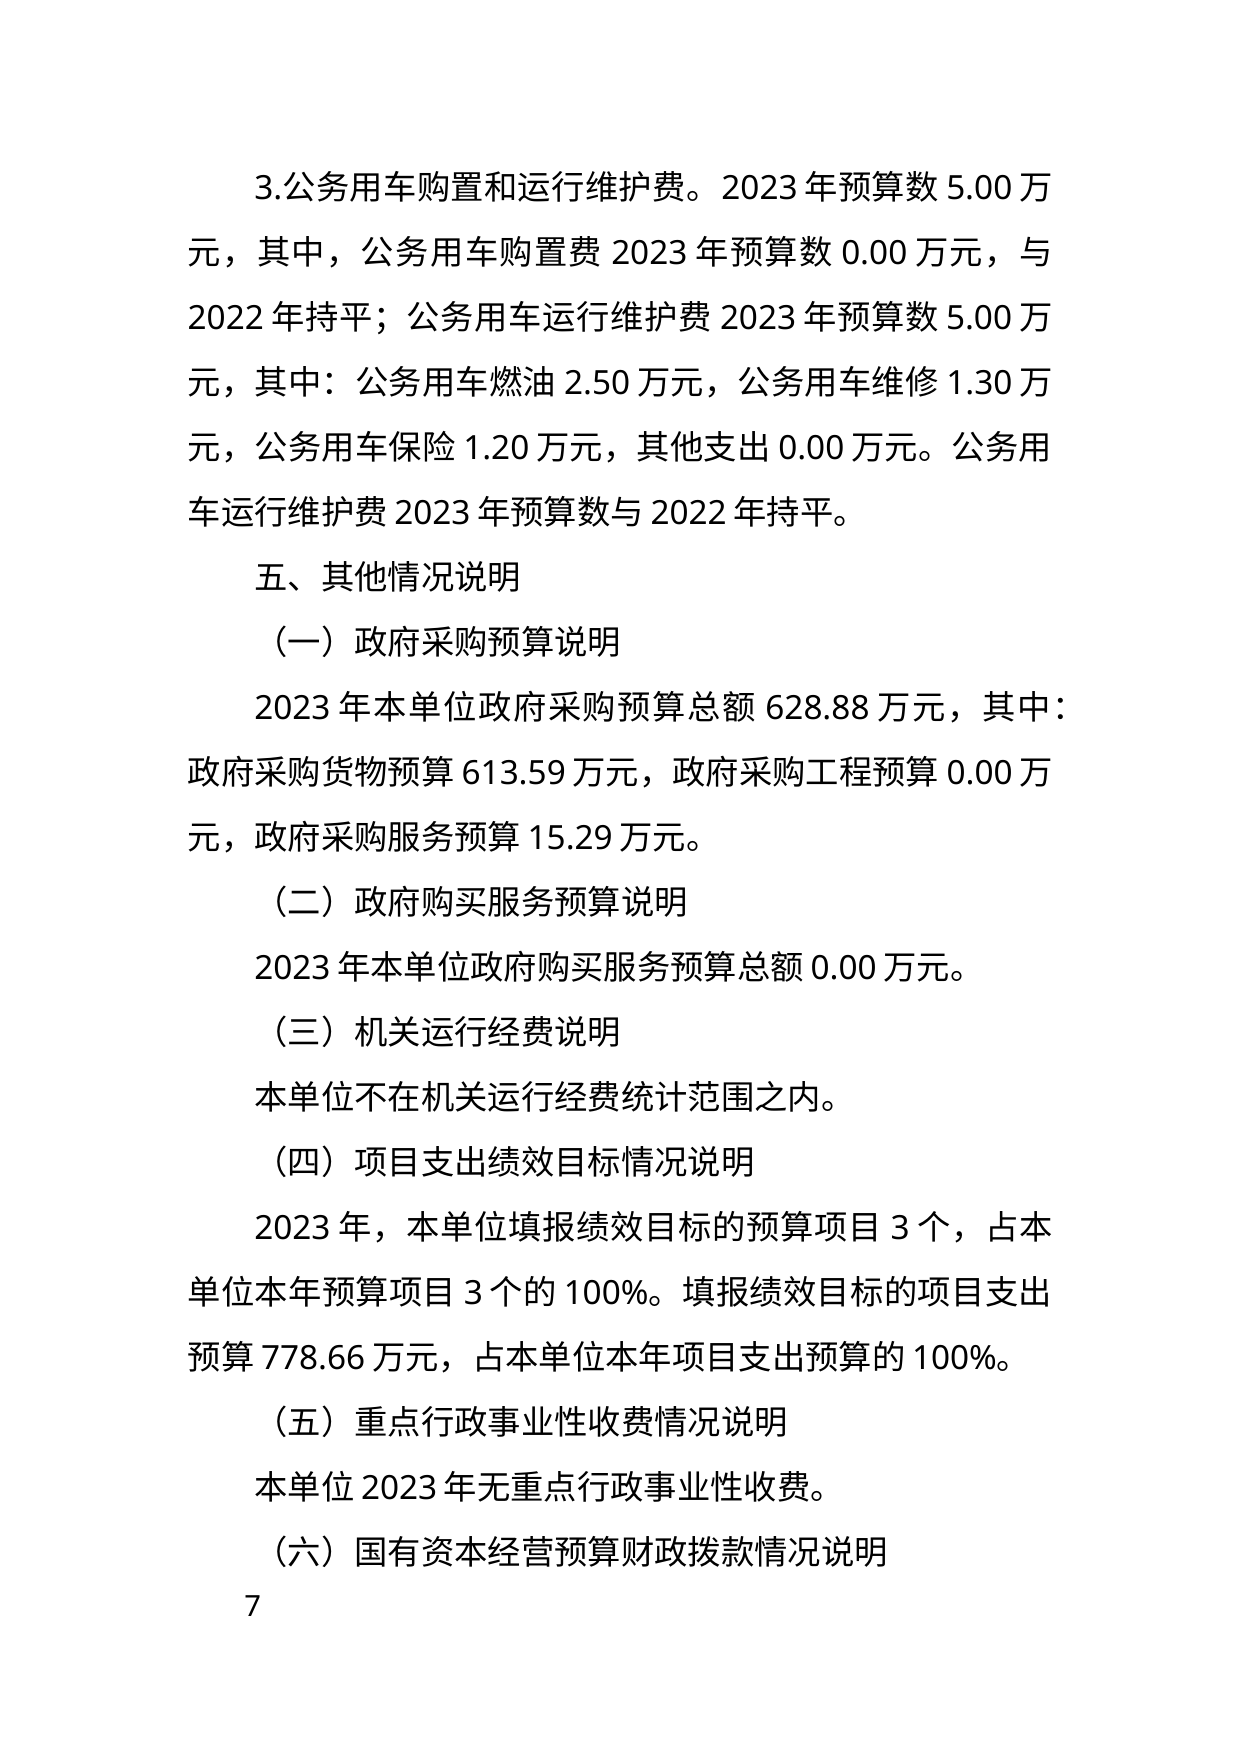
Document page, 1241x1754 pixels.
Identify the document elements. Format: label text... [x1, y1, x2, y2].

text 2023年本单位政府购买服务预算总额0.00万元。 [187, 933, 1053, 998]
text 本单位不在机关运行经费统计范围之内。 [187, 1063, 1053, 1128]
text （二）政府购买服务预算说明 [187, 868, 1053, 933]
text 2023年，本单位填报绩效目标的预算项目3个，占本单位本年预算项目3个的100%。填报绩效目标的项目支出预算778.66万元，占本单位本年项目支出预算的100%。 [187, 1193, 1053, 1388]
text （五）重点行政事业性收费情况说明 [187, 1388, 1053, 1453]
text 本单位2023年无重点行政事业性收费。 [187, 1453, 1053, 1518]
text （三）机关运行经费说明 [187, 998, 1053, 1063]
text （六）国有资本经营预算财政拨款情况说明 [187, 1518, 1053, 1583]
text 2023年本单位政府采购预算总额628.88万元，其中：政府采购货物预算613.59万元，政府采购工程预算0.00万元，政府采购服务预算15.29万元。 [187, 673, 1053, 868]
text 3.公务用车购置和运行维护费。2023年预算数5.00万元，其中，公务用车购置费2023年预算数0.00万元，与2022年持平；公务用车运行维护费2023年预算数5.00万元，其中：公务用车燃油2.50万元，公务用车维修1.30万元，公务用车保险1.20万元，其他支出0.00万元。公务用车运行维护费2023年预算数与2022年持平。 [187, 153, 1053, 543]
text 五、其他情况说明 [187, 543, 1053, 608]
text （四）项目支出绩效目标情况说明 [187, 1128, 1053, 1193]
text （一）政府采购预算说明 [187, 608, 1053, 673]
